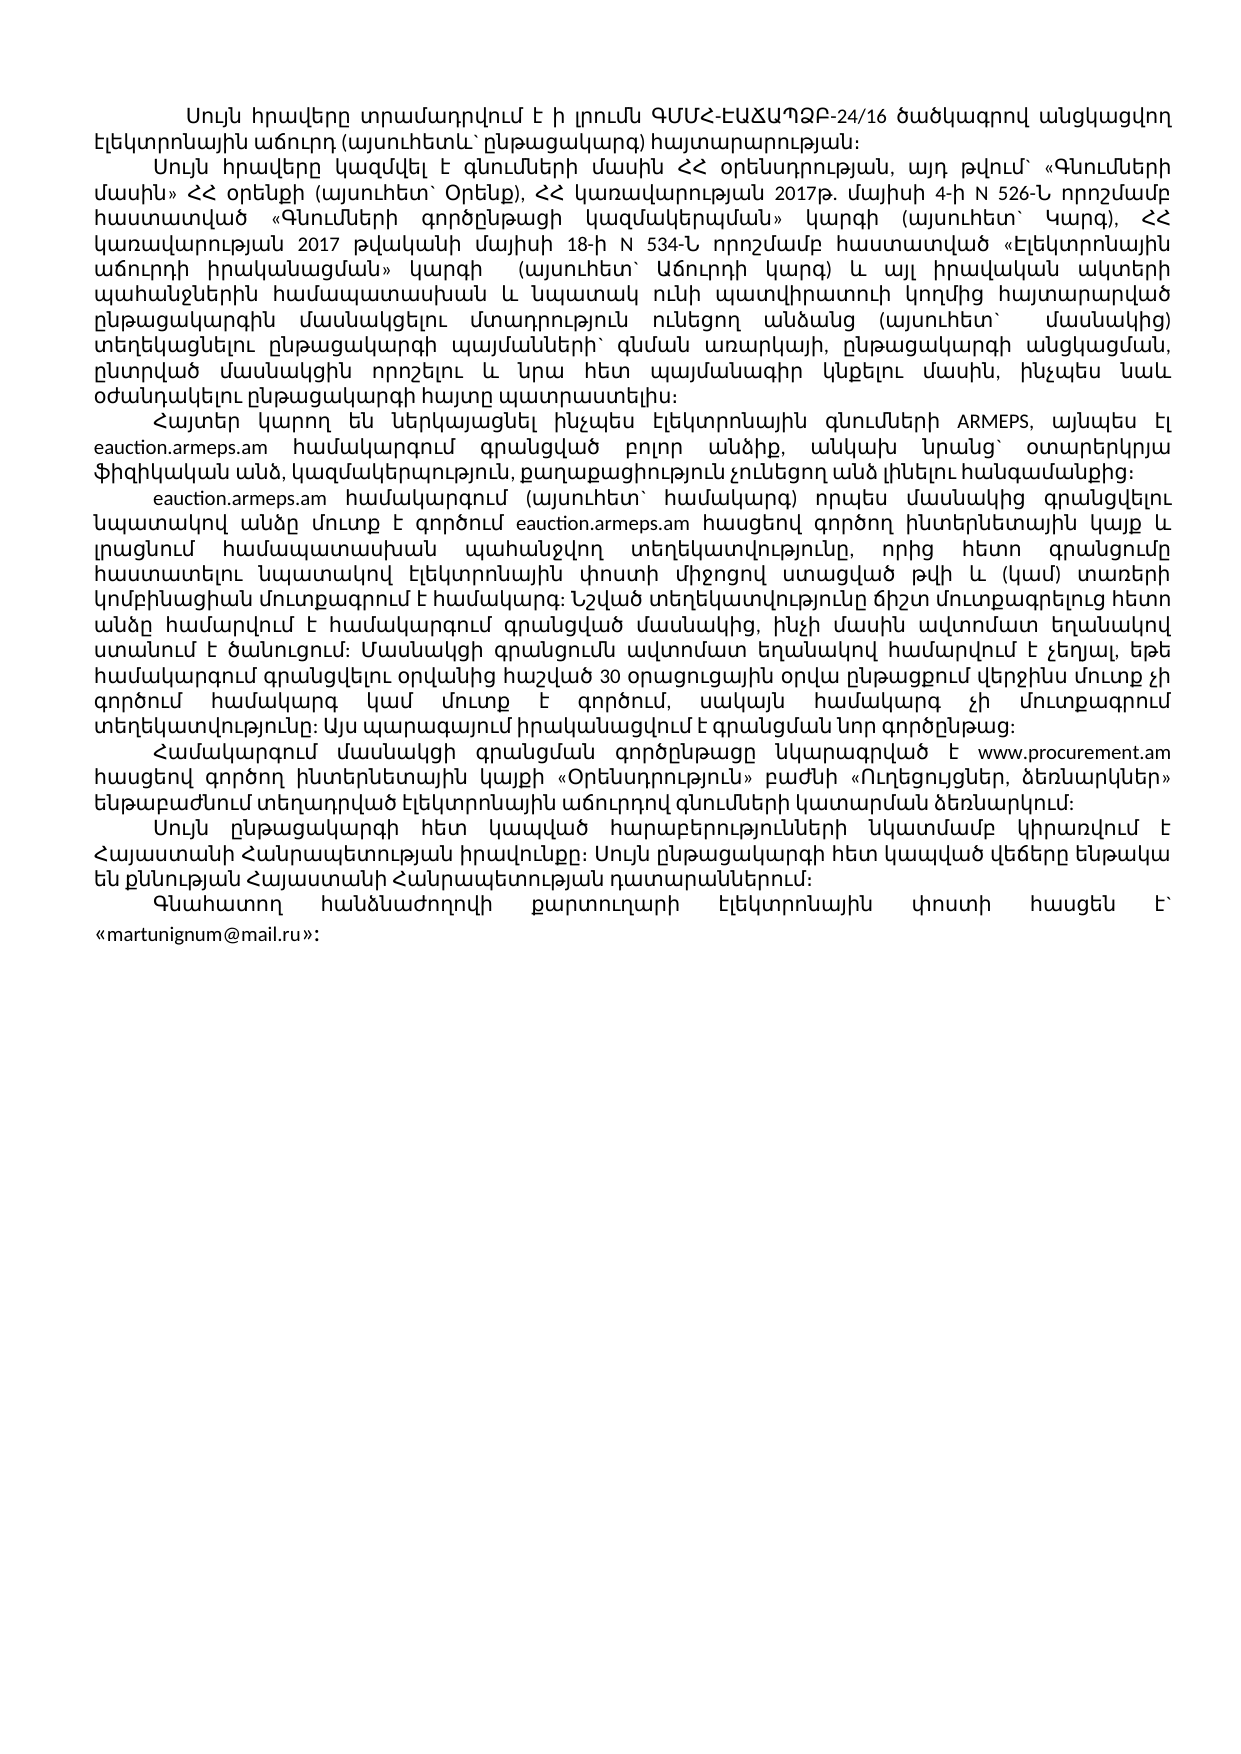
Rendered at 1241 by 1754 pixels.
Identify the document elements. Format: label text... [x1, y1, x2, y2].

text Գնահատող հանձնաժողովի քարտուղարի էլեկտրոնային փոստի հասցեն է` «martunignum@mail.ru»: [94, 892, 1171, 948]
text Սույն ընթացակարգի հետ կապված հարաբերությունների նկատմամբ կիրառվում է Հայաստանի Հանրապետության իրավունքը։ Սույն ընթացակարգի հետ կապված վեճերը ենթակա են քննության Հայաստանի Հանրապետության դատարաններում։ [94, 815, 1171, 892]
text Հայտեր կարող են ներկայացնել ինչպես էլեկտրոնային գնումների ARMEPS, այնպես էլ eauction.armeps.am համակարգում գրանցված բոլոր անձիք, անկախ նրանց` օտարերկրյա ֆիզիկական անձ, կազմակերպություն, քաղաքացիություն չունեցող անձ լինելու հանգամանքից։ [94, 409, 1171, 485]
text Համակարգում մասնակցի գրանցման գործընթացը նկարագրված է www.procurement.am հասցեով գործող ինտերնետային կայքի «Օրենսդրություն» բաժնի «Ուղեցույցներ, ձեռնարկներ» ենթաբաժնում տեղադրված էլեկտրոնային աճուրդով գնումների կատարման ձեռնարկում: [94, 739, 1171, 815]
text Սույն հրավերը տրամադրվում է ի լրումն ԳՄՄՀ-ԷԱՃԱՊՁԲ-24/16 ծածկագրով անցկացվող էլեկտրոնային աճուրդ (այսուհետև` ընթացակարգ) հայտարարության։ [94, 104, 1171, 154]
text eauction.armeps.am համակարգում (այսուհետ` համակարգ) որպես մասնակից գրանցվելու նպատակով անձը մուտք է գործում eauction.armeps.am հասցեով գործող ինտերնետային կայք և լրացնում համապատասխան պահանջվող տեղեկատվությունը, որից հետո գրանցումը հաստատելու նպատակով էլեկտրոնային փոստի միջոցով ստացված թվի և (կամ) տառերի կոմբինացիան մուտքագրում է համակարգ: Նշված տեղեկատվությունը ճիշտ մուտքագրելուց հետո անձը համարվում է համակարգում գրանցված մասնակից, ինչի մասին ավտոմատ եղանակով ստանում է ծանուցում: Մասնակցի գրանցումն ավտոմատ եղանակով համարվում է չեղյալ, եթե համակարգում գրանցվելու օրվանից հաշված 30 օրացուցային օրվա ընթացքում վերջինս մուտք չի գործում համակարգ կամ մուտք է գործում, սակայն համակարգ չի մուտքագրում տեղեկատվությունը: Այս պարագայում իրականացվում է գրանցման նոր գործընթաց: [94, 485, 1171, 739]
text Սույն հրավերը կազմվել է գնումների մասին ՀՀ օրենսդրության, այդ թվում` «Գնումների մասին» ՀՀ օրենքի (այսուհետ` Օրենք), ՀՀ կառավարության 2017թ. մայիսի 4-ի N 526-Ն որոշմամբ հաստատված «Գնումների գործընթացի կազմակերպման» կարգի (այսուհետ` Կարգ), ՀՀ կառավարության 2017 թվականի մայիսի 18-ի N 534-Ն որոշմամբ հաստատված «Էլեկտրոնային աճուրդի իրականացման» կարգի (այսուհետ` Աճուրդի կարգ) և այլ իրավական ակտերի պահանջներին համապատասխան և նպատակ ունի պատվիրատուի կողմից հայտարարված ընթացակարգին մասնակցելու մտադրություն ունեցող անձանց (այսուհետ` մասնակից) տեղեկացնելու ընթացակարգի պայմանների` գնման առարկայի, ընթացակարգի անցկացման, ընտրված մասնակցին որոշելու և նրա հետ պայմանագիր կնքելու մասին, ինչպես նաև օժանդակելու ընթացակարգի հայտը պատրաստելիս։ [94, 154, 1171, 409]
